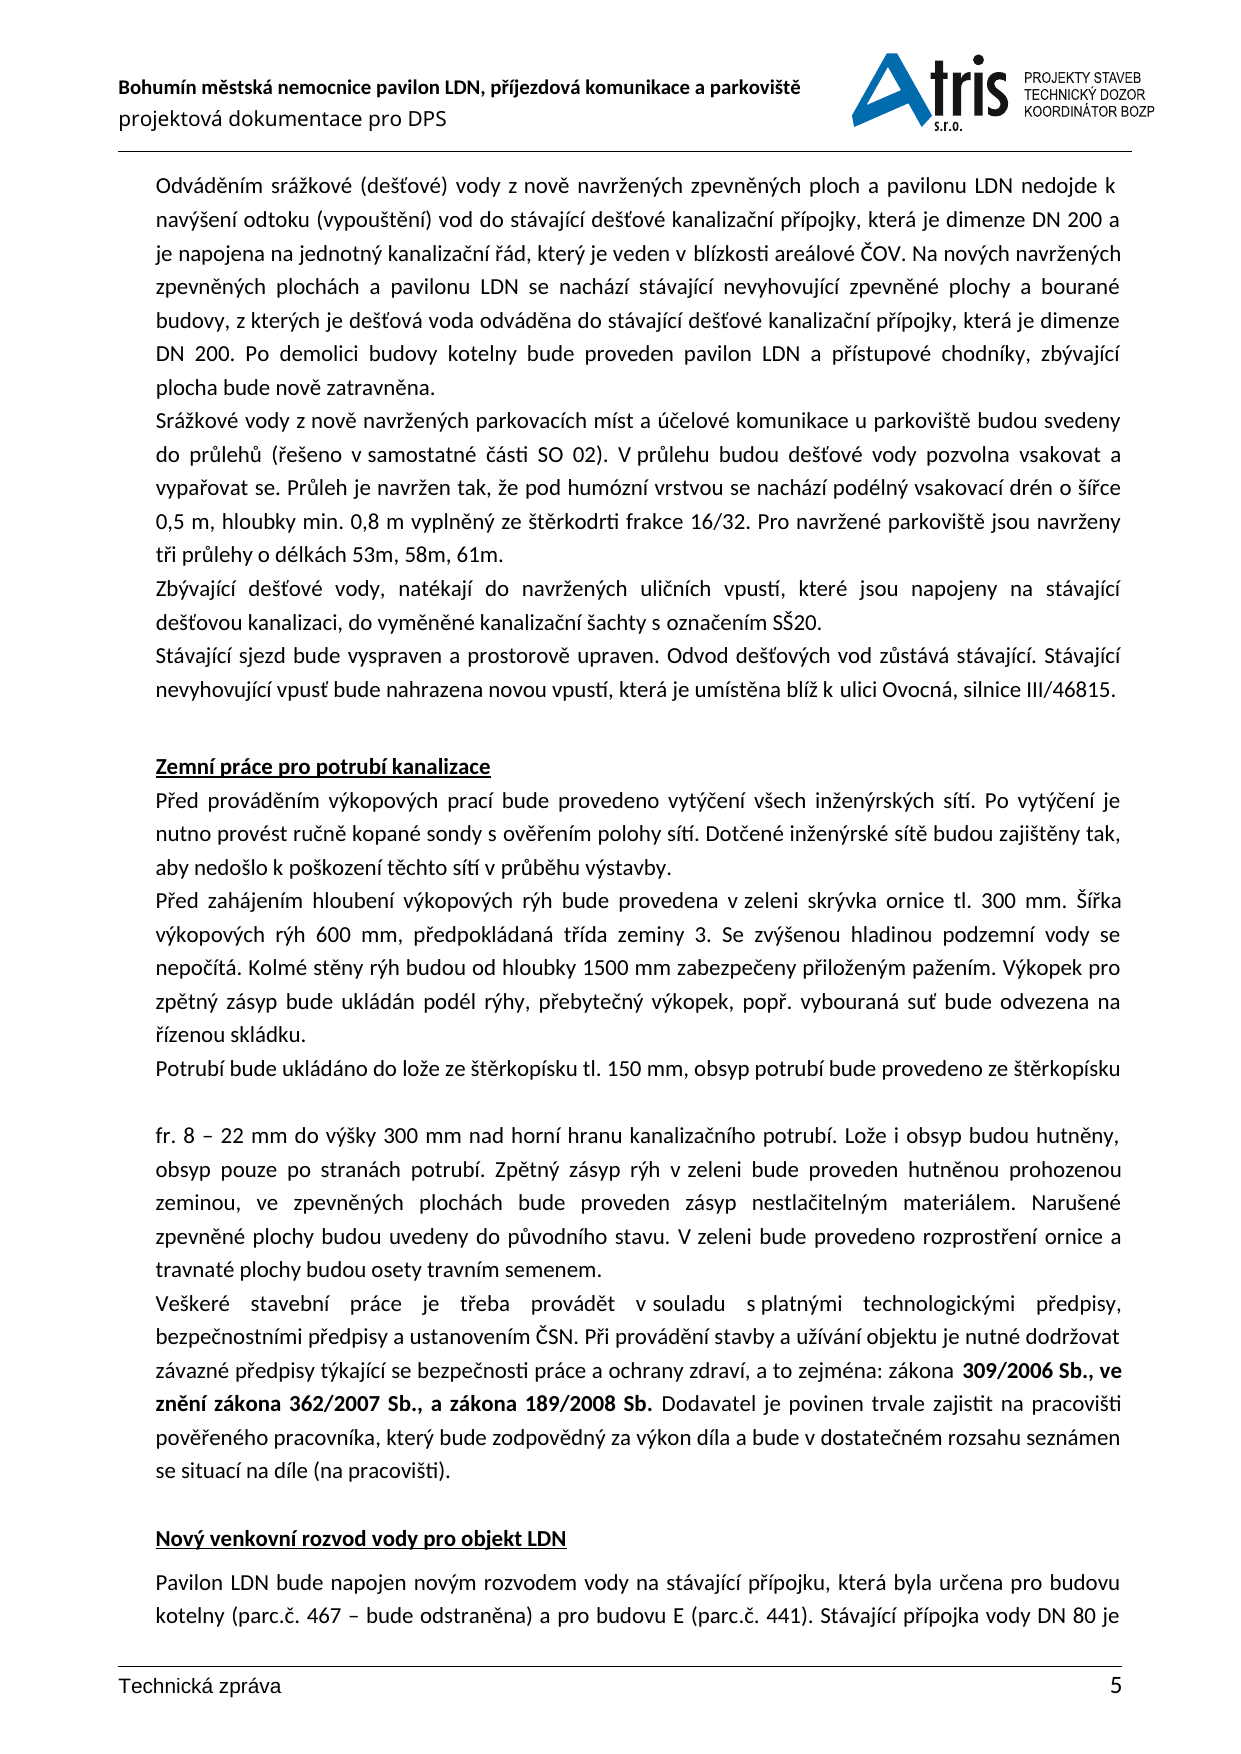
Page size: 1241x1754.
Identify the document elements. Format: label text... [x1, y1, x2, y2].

text Potrubí bude ukládáno do lože ze štěrkopísku tl. 150 mm, obsyp potrubí bude provedeno ze štěrkopísku fr. 8 – 22 mm do výšky 300 mm nad horní hranu kanalizačního potrubí. Lože i obsyp budou hutněny, obsyp pouze po stranách potrubí. Zpětný zásyp rýh v zeleni bude proveden hutněnou prohozenou zeminou, ve zpevněných plochách bude proveden zásyp nestlačitelným materiálem. Narušené zpevněné plochy budou uvedeny do původního stavu. V zeleni bude provedeno rozprostření ornice a travnaté plochy budou osety travním semenem. [155, 1054, 1122, 1283]
text Zbývající dešťové vody, natékají do navržených uličních vpustí, které jsou napojeny na stávající dešťovou kanalizaci, do vyměněné kanalizační šachty s označením SŠ20. [156, 574, 1122, 636]
text Zemní práce pro potrubí kanalizace [156, 752, 1122, 780]
text Veškeré stavební práce je třeba provádět v souladu s platnými technologickými předpisy, bezpečnostními předpisy a ustanovením ČSN. Při provádění stavby a užívání objektu je nutné dodržovat závazné předpisy týkající se bezpečnosti práce a ochrany zdraví, a to zejména: zákona 309/2006 Sb., ve znění zákona 362/2007 Sb., a zákona 189/2008 Sb. Dodavatel je povinen trvale zajistit na pracovišti pověřeného pracovníka, který bude zodpovědný za výkon díla a bude v dostatečném rozsahu seznámen se situací na díle (na pracovišti). [155, 1289, 1122, 1484]
text Odváděním srážkové (dešťové) vody z nově navržených zpevněných ploch a pavilonu LDN nedojde k navýšení odtoku (vypouštění) vod do stávající dešťové kanalizační přípojky, která je dimenze DN 200 a je napojena na jednotný kanalizační řád, který je veden v blízkosti areálové ČOV. Na nových navržených zpevněných plochách a pavilonu LDN se nachází stávající nevyhovující zpevněné plochy a bourané budovy, z kterých je dešťová voda odváděna do stávající dešťové kanalizační přípojky, která je dimenze DN 200. Po demolici budovy kotelny bude proveden pavilon LDN a přístupové chodníky, zbývající plocha bude nově zatravněna. [156, 172, 1122, 401]
text Srážkové vody z nově navržených parkovacích míst a účelové komunikace u parkoviště budou svedeny do průlehů (řešeno v samostatné části SO 02). V průlehu budou dešťové vody pozvolna vsakovat a vypařovat se. Průleh je navržen tak, že pod humózní vrstvou se nachází podélný vsakovací drén o šířce 0,5 m, hloubky min. 0,8 m vyplněný ze štěrkodrti frakce 16/32. Pro navržené parkoviště jsou navrženy tři průlehy o délkách 53m, 58m, 61m. [156, 406, 1122, 568]
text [155, 1568, 1122, 1629]
text Před prováděním výkopových prací bude provedeno vytýčení všech inženýrských sítí. Po vytýčení je nutno provést ručně kopané sondy s ověřením polohy sítí. Dotčené inženýrské sítě budou zajištěny tak, aby nedošlo k poškození těchto sítí v průběhu výstavby. [155, 786, 1122, 881]
text Nový venkovní rozvod vody pro objekt LDN [155, 1524, 1122, 1552]
text Stávající sjezd bude vyspraven a prostorově upraven. Odvod dešťových vod zůstává stávající. Stávající nevyhovující vpusť bude nahrazena novou vpustí, která je umístěna blíž k ulici Ovocná, silnice III/46815. [155, 641, 1122, 703]
text Před zahájením hloubení výkopových rýh bude provedena v zeleni skrývka ornice tl. 300 mm. Šířka výkopových rýh 600 mm, předpokládaná třída zeminy 3. Se zvýšenou hladinou podzemní vody se nepočítá. Kolmé stěny rýh budou od hloubky 1500 mm zabezpečeny přiloženým pažením. Výkopek pro zpětný zásyp bude ukládán podél rýhy, přebytečný výkopek, popř. vybouraná suť bude odvezena na řízenou skládku. [155, 886, 1122, 1048]
